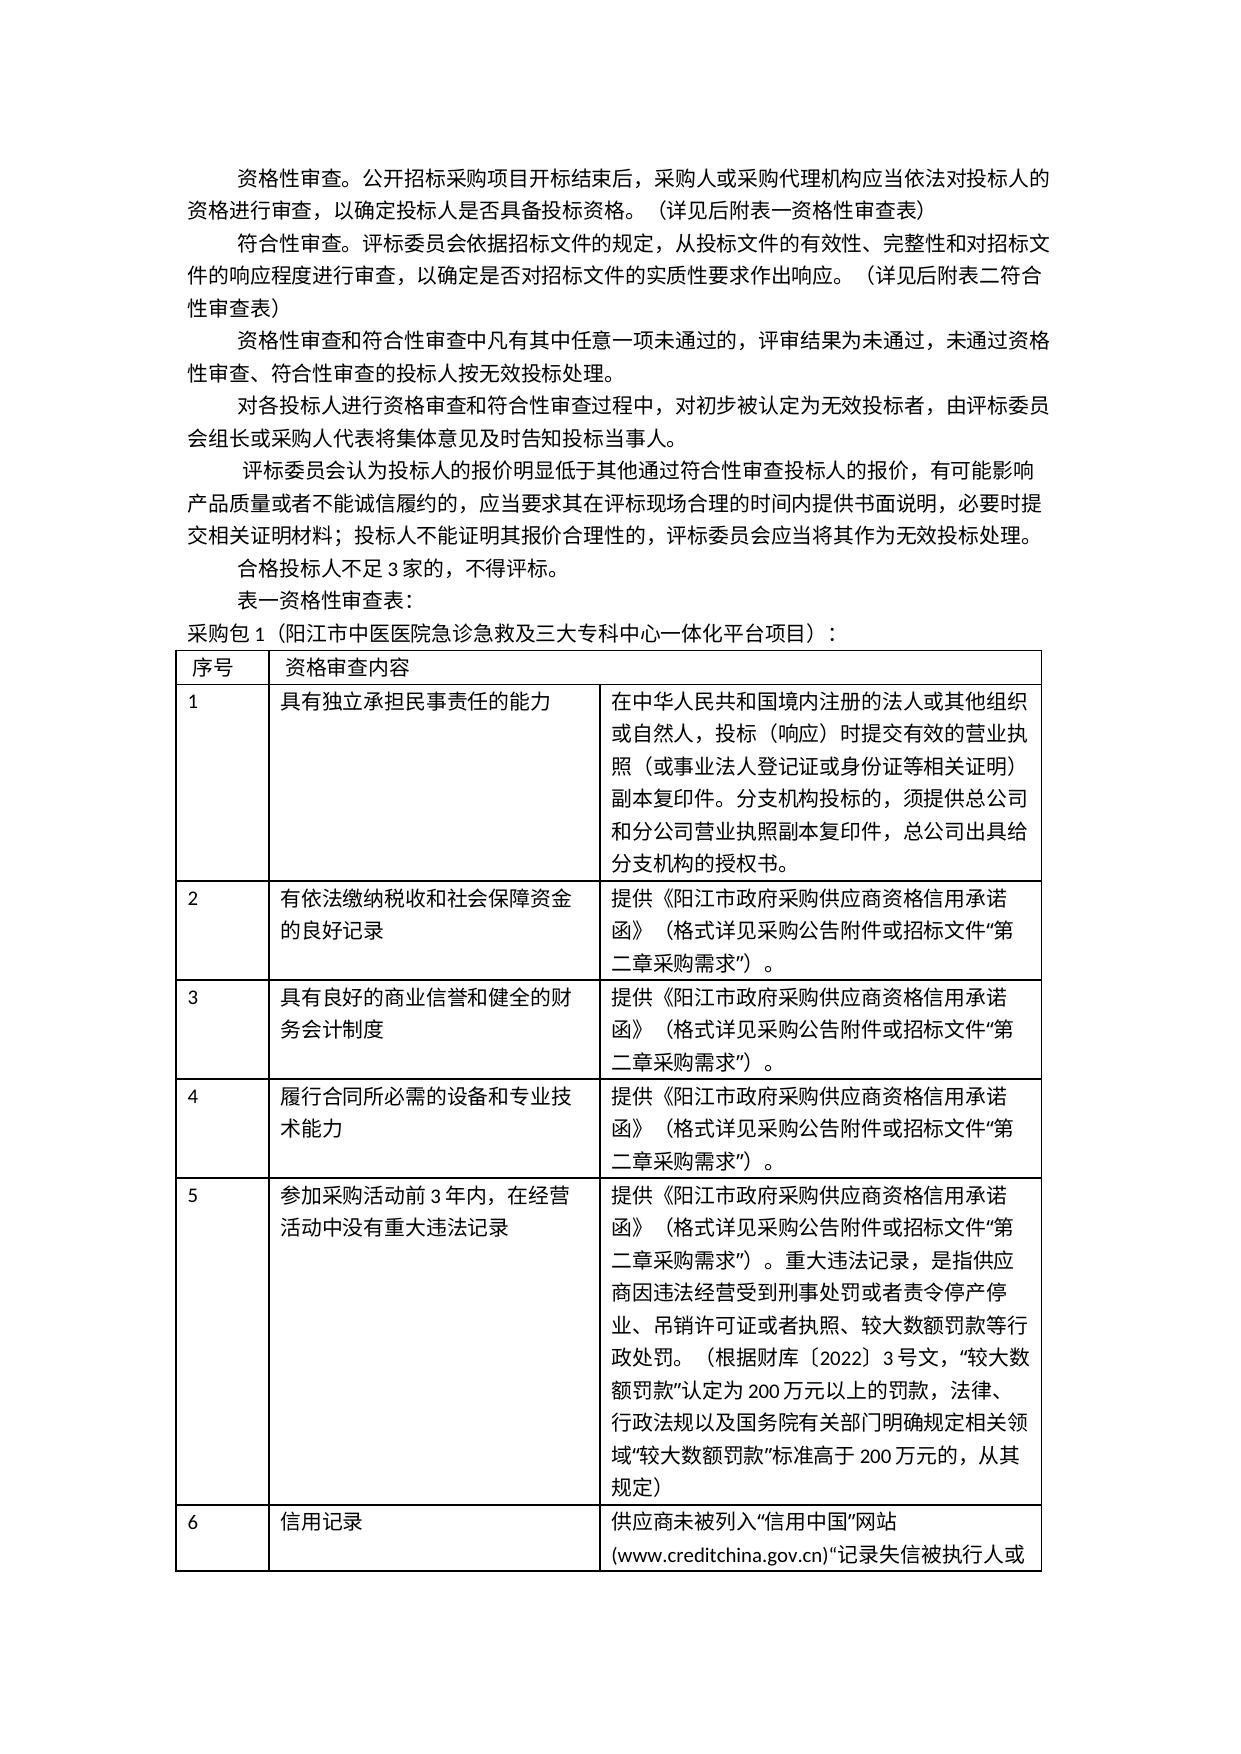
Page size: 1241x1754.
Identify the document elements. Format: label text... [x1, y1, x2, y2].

table_cell 在中华人民共和国境内注册的法人或其他组织或自然人，投标（响应）时提交有效的营业执照（或事业法人登记证或身份证等相关证明）副本复印件。分支机构投标的，须提供总公司和分公司营业执照副本复印件，总公司出具给分支机构的授权书。 [601, 685, 1041, 880]
table_cell 有依法缴纳税收和社会保障资金的良好记录 [270, 882, 599, 979]
text 资格性审查和符合性审查中凡有其中任意一项未通过的，评审结果为未通过，未通过资格性审查、符合性审查的投标人按无效投标处理。 [187, 324, 1053, 389]
text 采购包1（阳江市中医医院急诊急救及三大专科中心一体化平台项目）： [187, 617, 1053, 649]
text 合格投标人不足3家的，不得评标。 [187, 552, 1053, 584]
table_cell 提供《阳江市政府采购供应商资格信用承诺函》（格式详见采购公告附件或招标文件“第二章采购需求”）。 [601, 882, 1041, 979]
table_cell 3 [177, 981, 268, 1078]
table_cell 1 [177, 685, 268, 880]
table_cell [601, 1506, 1041, 1570]
text 评标委员会认为投标人的报价明显低于其他通过符合性审查投标人的报价，有可能影响产品质量或者不能诚信履约的，应当要求其在评标现场合理的时间内提供书面说明，必要时提交相关证明材料；投标人不能证明其报价合理性的，评标委员会应当将其作为无效投标处理。 [187, 454, 1053, 552]
table_cell 具有独立承担民事责任的能力 [270, 685, 599, 880]
text 表一资格性审查表： [187, 584, 1053, 617]
table_cell 信用记录 [270, 1506, 599, 1570]
text 符合性审查。评标委员会依据招标文件的规定，从投标文件的有效性、完整性和对招标文件的响应程度进行审查，以确定是否对招标文件的实质性要求作出响应。（详见后附表二符合性审查表） [187, 227, 1053, 324]
text 资格性审查。公开招标采购项目开标结束后，采购人或采购代理机构应当依法对投标人的资格进行审查，以确定投标人是否具备投标资格。（详见后附表一资格性审查表） [187, 162, 1053, 227]
table_cell 提供《阳江市政府采购供应商资格信用承诺函》（格式详见采购公告附件或招标文件“第二章采购需求”）。 [601, 981, 1041, 1078]
table_cell 提供《阳江市政府采购供应商资格信用承诺函》（格式详见采购公告附件或招标文件“第二章采购需求”）。 [601, 1080, 1041, 1177]
table_cell 6 [177, 1506, 268, 1570]
table_cell 履行合同所必需的设备和专业技术能力 [270, 1080, 599, 1177]
table_cell 2 [177, 882, 268, 979]
table_cell 参加采购活动前3年内，在经营活动中没有重大违法记录 [270, 1179, 599, 1504]
table_cell 4 [177, 1080, 268, 1177]
table_header 序号 [177, 651, 268, 683]
text 对各投标人进行资格审查和符合性审查过程中，对初步被认定为无效投标者，由评标委员会组长或采购人代表将集体意见及时告知投标当事人。 [187, 389, 1053, 454]
table_header 资格审查内容 [270, 651, 1041, 683]
table_cell 提供《阳江市政府采购供应商资格信用承诺函》（格式详见采购公告附件或招标文件“第二章采购需求”）。重大违法记录，是指供应商因违法经营受到刑事处罚或者责令停产停业、吊销许可证或者执照、较大数额罚款等行政处罚。（根据财库〔2022〕3号文，“较大数额罚款”认定为200万元以上的罚款，法律、行政法规以及国务院有关部门明确规定相关领域“较大数额罚款”标准高于200万元的，从其规定） [601, 1179, 1041, 1504]
table_cell 具有良好的商业信誉和健全的财务会计制度 [270, 981, 599, 1078]
table_cell 5 [177, 1179, 268, 1504]
